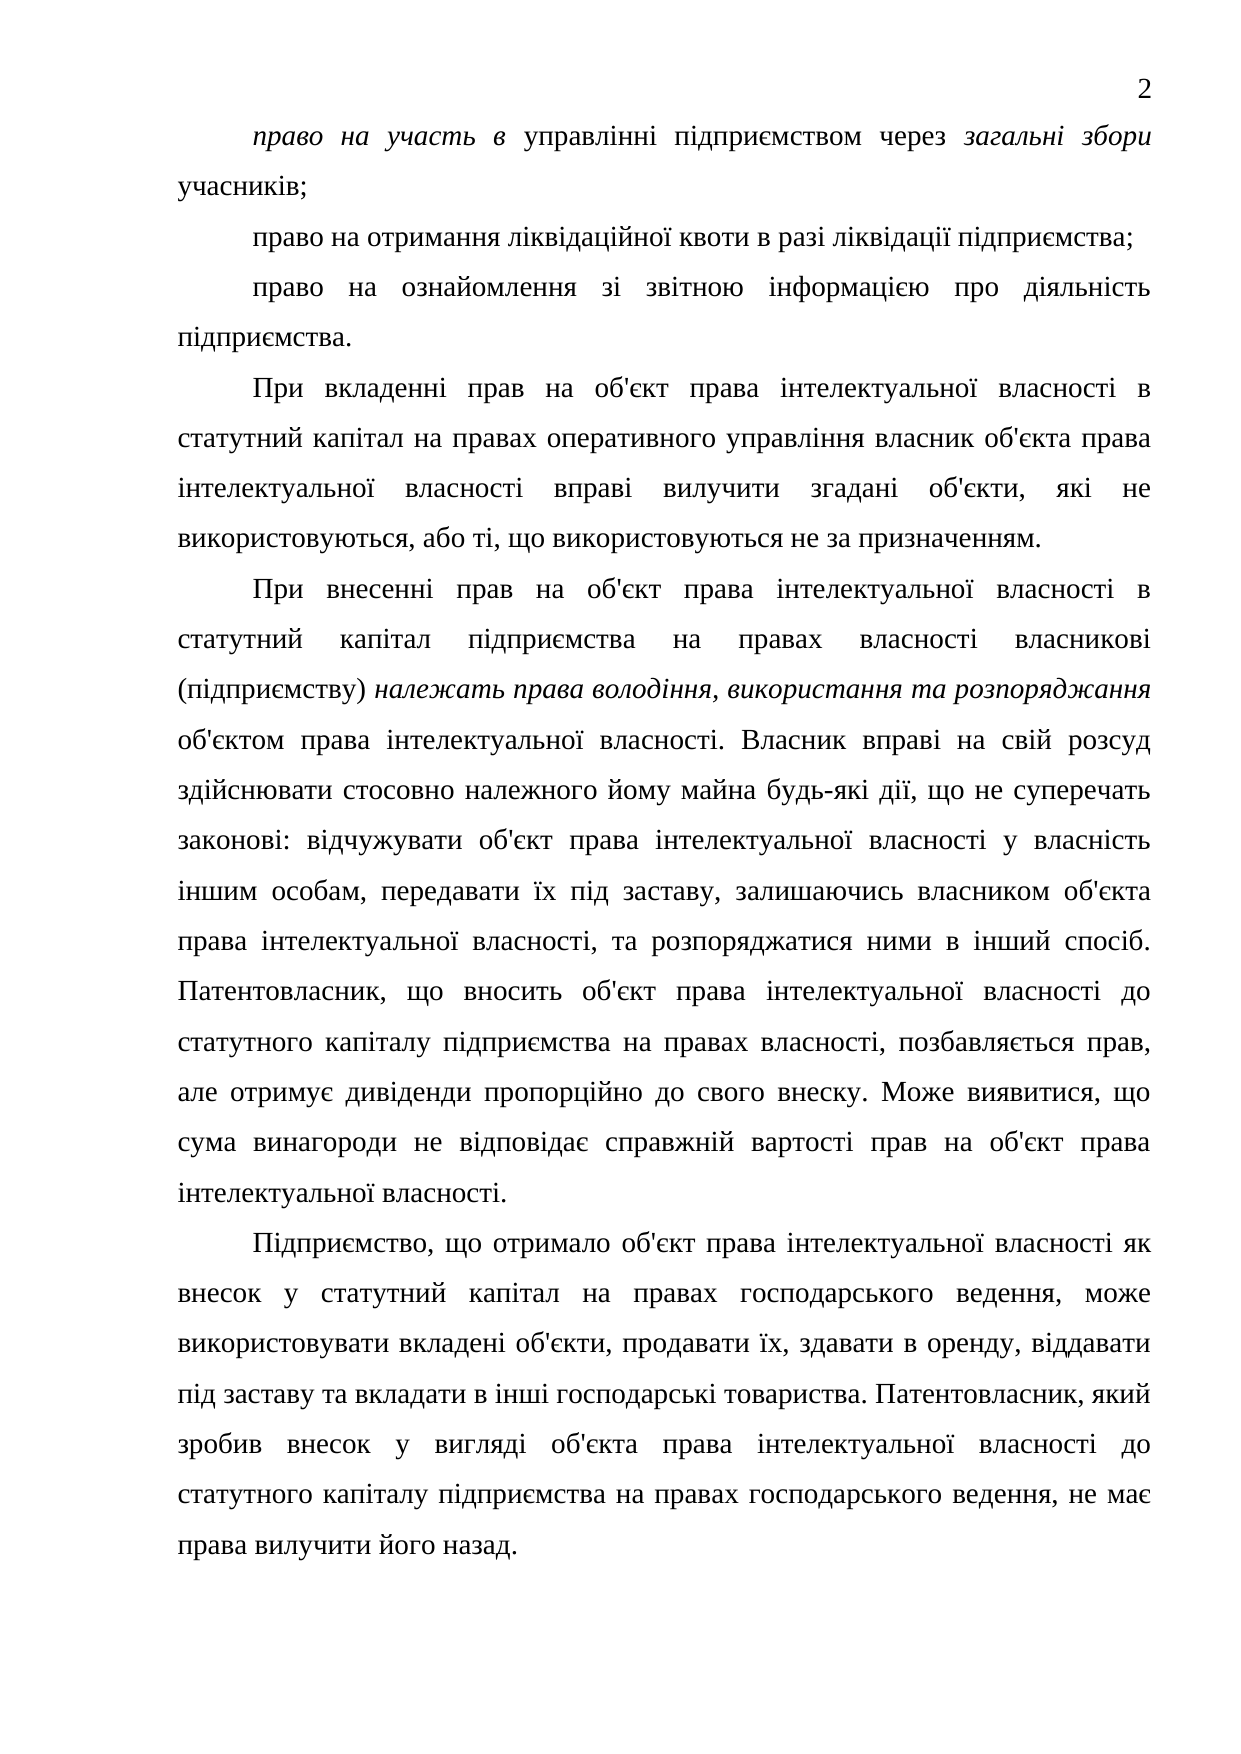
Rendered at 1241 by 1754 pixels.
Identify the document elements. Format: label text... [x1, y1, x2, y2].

text При вкладенні прав на об'єкт права інтелектуальної власності в статутний капітал на правах оперативного управління власник об'єкта права інтелектуальної власності вправі вилучити згадані об'єкти, які не використовуються, або ті, що використовуються не за призначенням. [177, 370, 1152, 554]
text право на отримання ліквідаційної квоти в разі ліквідації підприємства; [177, 219, 1152, 252]
text При внесенні прав на об'єкт права інтелектуальної власності в статутний капітал підприємства на правах власності власникові (підприємству) належать права володіння, використання та розпоряджання об'єктом права інтелектуальної власності. Власник вправі на свій розсуд здійснювати стосовно належного йому майна будь-які дії, що не суперечать законові: відчужувати об'єкт права інтелектуальної власності у власність іншим особам, передавати їх під заставу, залишаючись власником об'єкта права інтелектуальної власності, та розпоряджатися ними в інший спосіб. Патентовласник, що вносить об'єкт права інтелектуальної власності до статутного капіталу підприємства на правах власності, позбавляється прав, але отримує дивіденди пропорційно до свого внеску. Може виявитися, що сума винагороди не відповідає справжній вартості прав на об'єкт права інтелектуальної власності. [177, 571, 1152, 1208]
text право на ознайомлення зі звітною інформацією про діяльність підприємства. [177, 269, 1152, 353]
text Підприємство, що отримало об'єкт права інтелектуальної власності як внесок у статутний капітал на правах господарського ведення, може використовувати вкладені об'єкти, продавати їх, здавати в оренду, віддавати під заставу та вкладати в інші господарські товариства. Патентовласник, який зробив внесок у вигляді об'єкта права інтелектуальної власності до статутного капіталу підприємства на правах господарського ведення, не має права вилучити його назад. [177, 1225, 1152, 1560]
text право на участь в управлінні підприємством через загальні збори учасників; [177, 118, 1152, 202]
